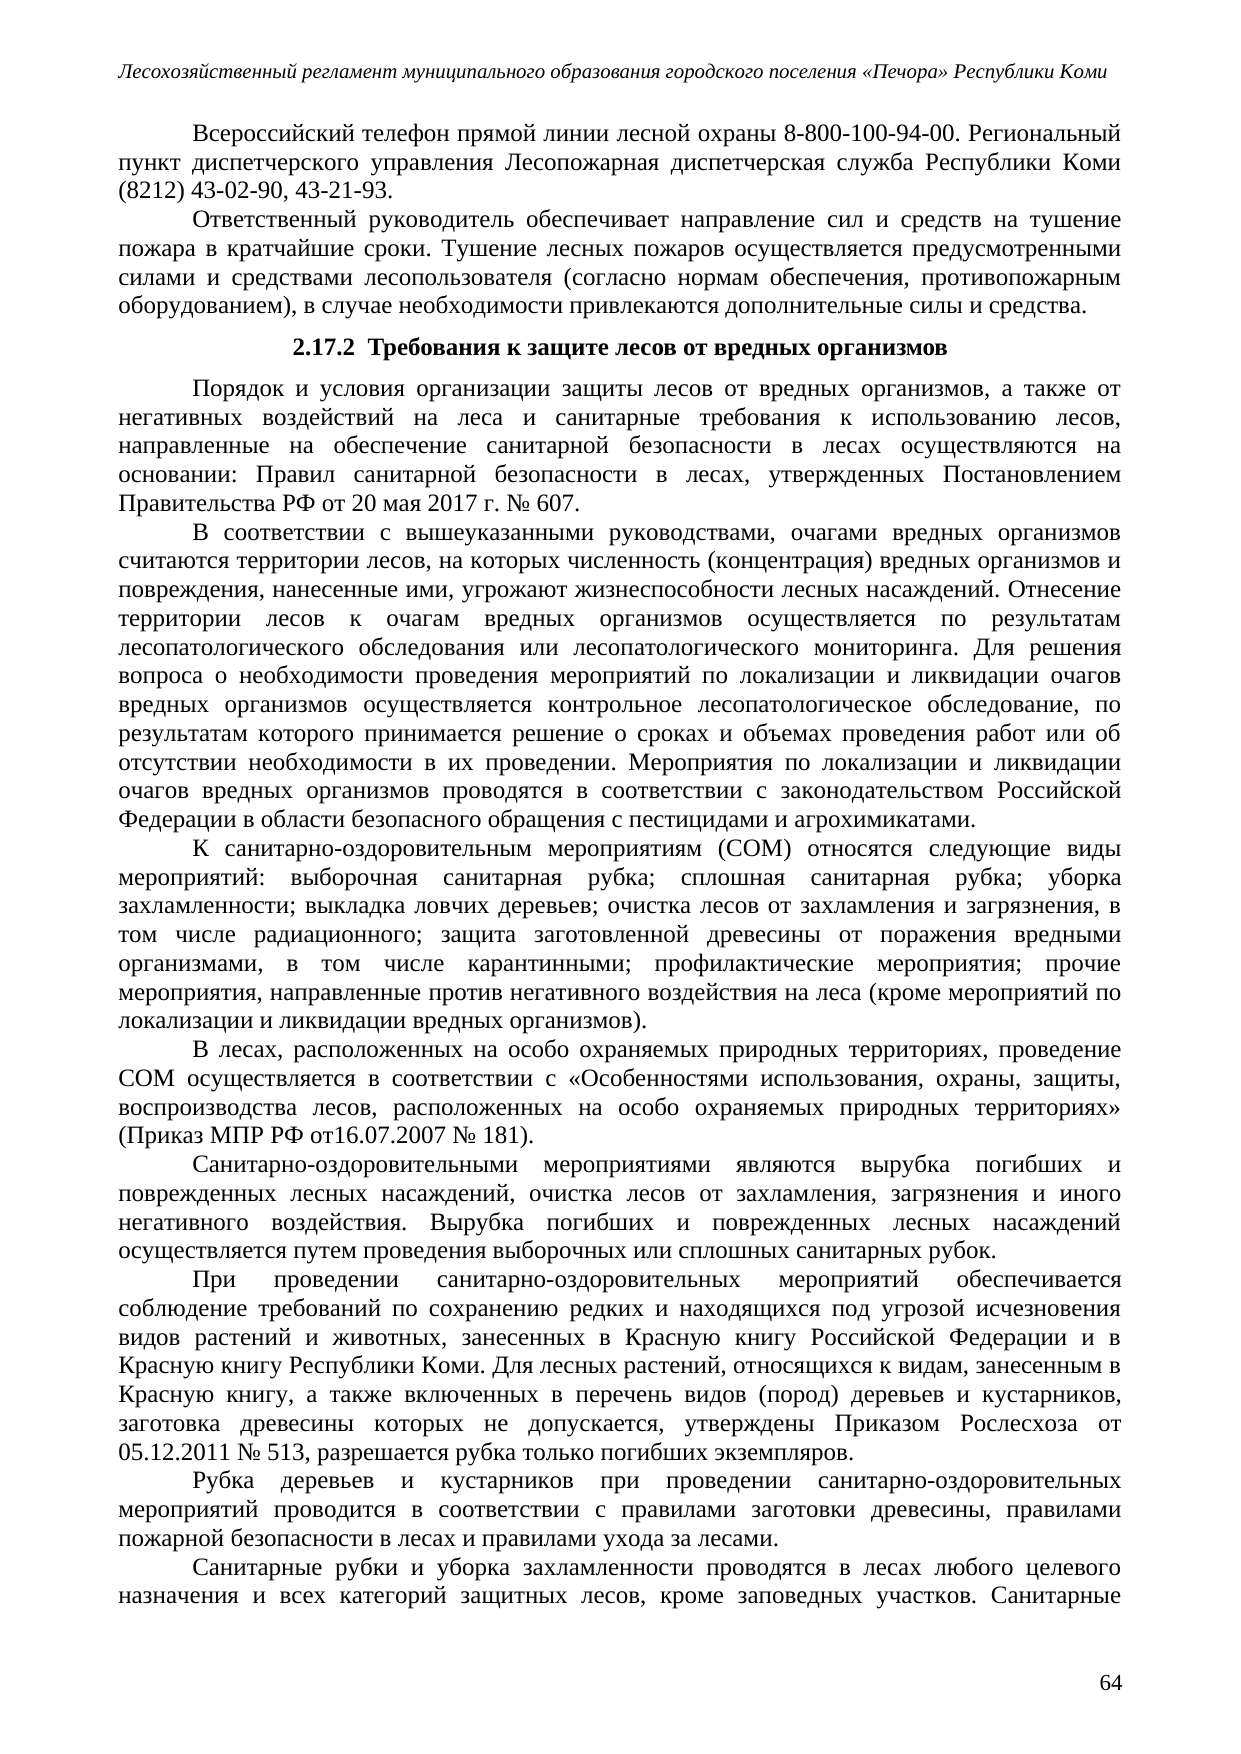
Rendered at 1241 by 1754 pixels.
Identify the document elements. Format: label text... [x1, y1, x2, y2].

text При проведении санитарно-оздоровительных мероприятий обеспечивается соблюдение требований по сохранению редких и находящихся под угрозой исчезновения видов растений и животных, занесенных в Красную книгу Российской Федерации и в Красную книгу Республики Коми. Для лесных растений, относящихся к видам, занесенным в Красную книгу, а также включенных в перечень видов (пород) деревьев и кустарников, заготовка древесины которых не допускается, утверждены Приказом Рослесхоза от 05.12.2011 № 513, разрешается рубка только погибших экземпляров. [118, 1264, 1122, 1466]
text К санитарно-оздоровительным мероприятиям (СОМ) относятся следующие виды мероприятий: выборочная санитарная рубка; сплошная санитарная рубка; уборка захламленности; выкладка ловчих деревьев; очистка лесов от захламления и загрязнения, в том числе радиационного; защита заготовленной древесины от поражения вредными организмами, в том числе карантинными; профилактические мероприятия; прочие мероприятия, направленные против негативного воздействия на леса (кроме мероприятий по локализации и ликвидации вредных организмов). [118, 833, 1122, 1034]
text Всероссийский телефон прямой линии лесной охраны 8-800-100-94-00. Региональный пункт диспетчерского управления Лесопожарная диспетчерская служба Республики Коми (8212) 43-02-90, 43-21-93. [118, 118, 1122, 204]
text Ответственный руководитель обеспечивает направление сил и средств на тушение пожара в кратчайшие сроки. Тушение лесных пожаров осуществляется предусмотренными силами и средствами лесопользователя (согласно нормам обеспечения, противопожарным оборудованием), в случае необходимости привлекаются дополнительные силы и средства. [118, 204, 1122, 319]
text В соответствии с вышеуказанными руководствами, очагами вредных организмов считаются территории лесов, на которых численность (концентрация) вредных организмов и повреждения, нанесенные ими, угрожают жизнеспособности лесных насаждений. Отнесение территории лесов к очагам вредных организмов осуществляется по результатам лесопатологического обследования или лесопатологического мониторинга. Для решения вопроса о необходимости проведения мероприятий по локализации и ликвидации очагов вредных организмов осуществляется контрольное лесопатологическое обследование, по результатам которого принимается решение о сроках и объемах проведения работ или об отсутствии необходимости в их проведении. Мероприятия по локализации и ликвидации очагов вредных организмов проводятся в соответствии с законодательством Российской Федерации в области безопасного обращения с пестицидами и агрохимикатами. [118, 517, 1122, 833]
text Санитарно-оздоровительными мероприятиями являются вырубка погибших и поврежденных лесных насаждений, очистка лесов от захламления, загрязнения и иного негативного воздействия. Вырубка погибших и поврежденных лесных насаждений осуществляется путем проведения выборочных или сплошных санитарных рубок. [118, 1149, 1122, 1264]
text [118, 1552, 1122, 1609]
text Рубка деревьев и кустарников при проведении санитарно-оздоровительных мероприятий проводится в соответствии с правилами заготовки древесины, правилами пожарной безопасности в лесах и правилами ухода за лесами. [118, 1466, 1122, 1552]
subtitle Требования к защите лесов от вредных организмов [118, 332, 1122, 361]
text В лесах, расположенных на особо охраняемых природных территориях, проведение СОМ осуществляется в соответствии с «Особенностями использования, охраны, защиты, воспроизводства лесов, расположенных на особо охраняемых природных территориях» (Приказ МПР РФ от16.07.2007 № 181). [118, 1034, 1122, 1149]
text Порядок и условия организации защиты лесов от вредных организмов, а также от негативных воздействий на леса и санитарные требования к использованию лесов, направленные на обеспечение санитарной безопасности в лесах осуществляются на основании: Правил санитарной безопасности в лесах, утвержденных Постановлением Правительства РФ от 20 мая 2017 г. № 607. [118, 373, 1122, 517]
